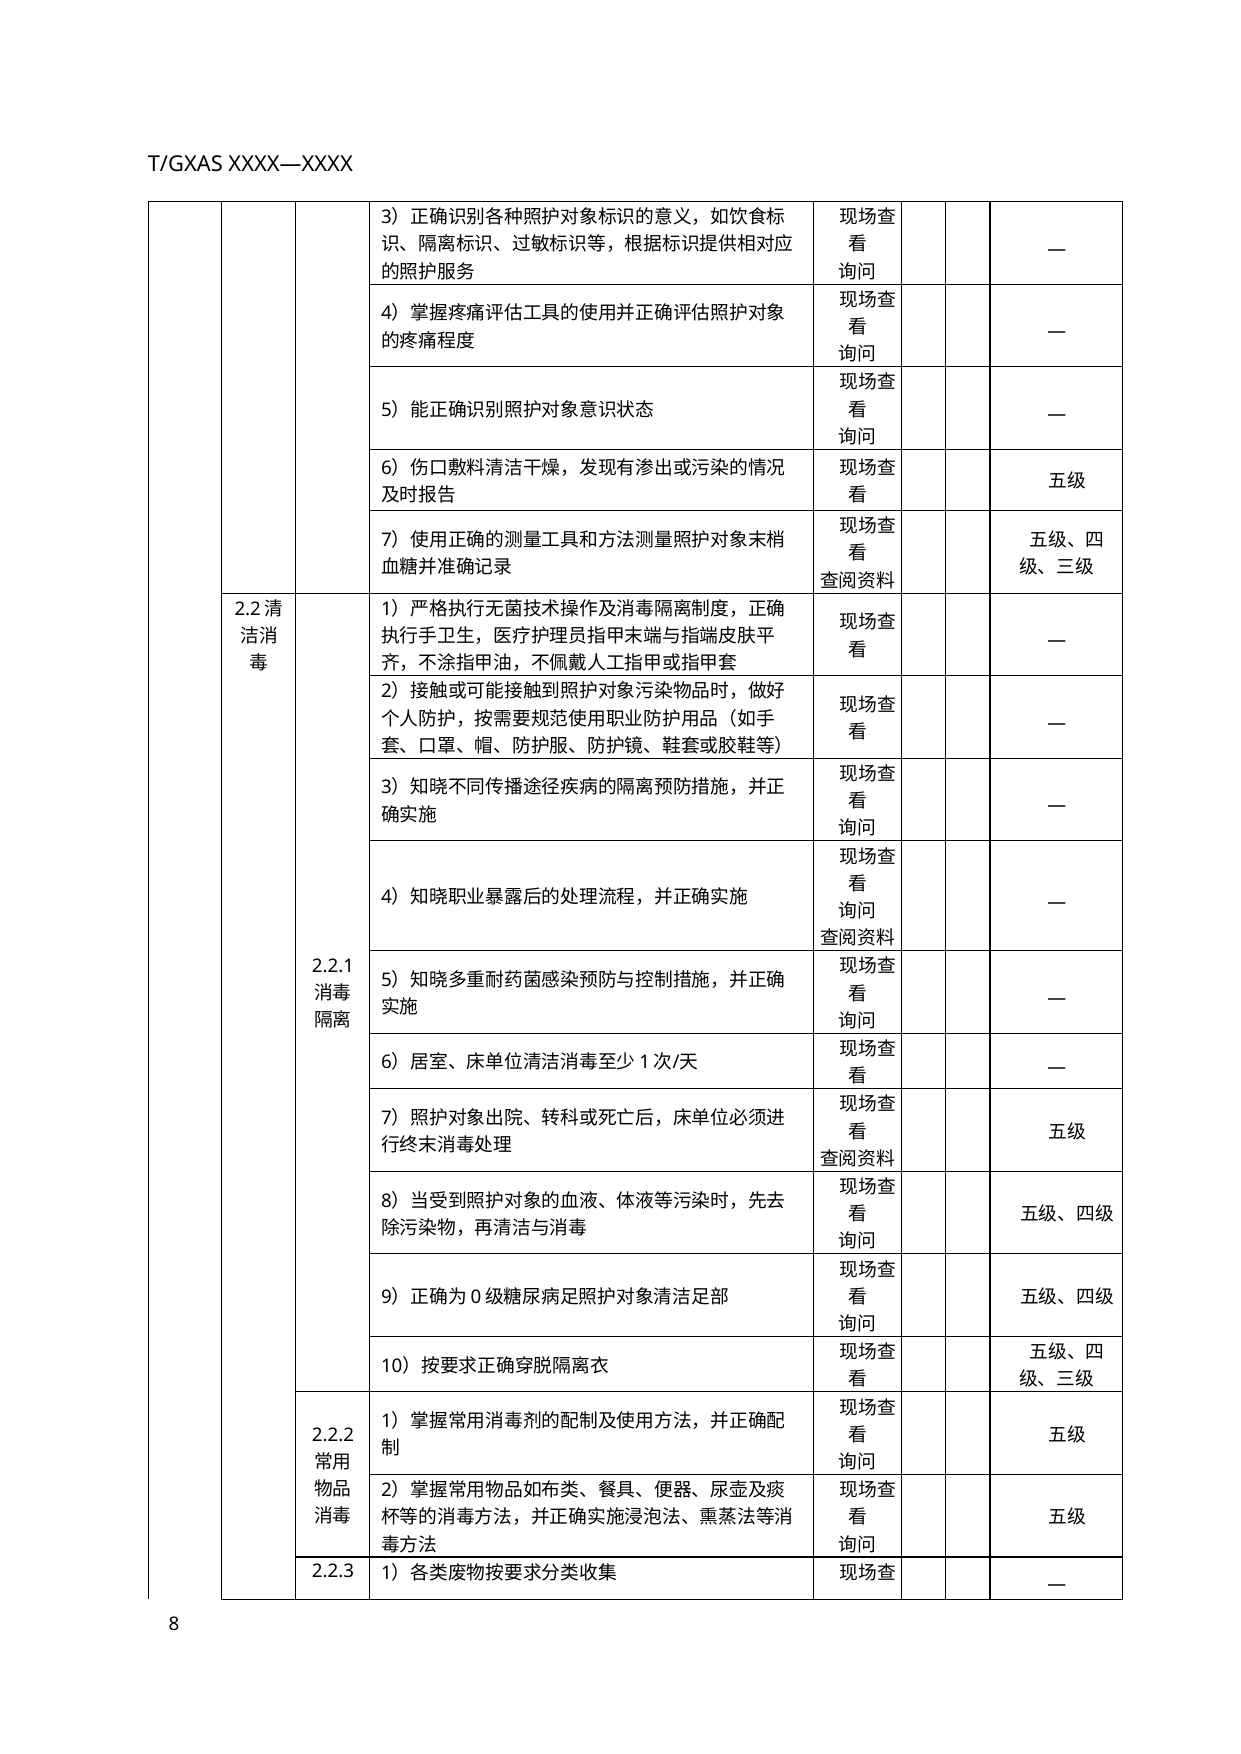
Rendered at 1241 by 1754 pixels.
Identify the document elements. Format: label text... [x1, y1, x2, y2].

table_cell 五级、四级 [991, 1172, 1122, 1253]
table_cell [902, 1254, 945, 1336]
table_cell [946, 951, 989, 1033]
table_cell 现场查看 询问 [814, 367, 901, 449]
table_cell [902, 841, 945, 950]
table_cell — [991, 285, 1122, 366]
table_cell 五级、四级、三级 [991, 511, 1122, 592]
table_cell 现场查看 [814, 1034, 901, 1088]
table_cell 1）各类废物按要求分类收集 [370, 1558, 813, 1599]
table_cell [946, 841, 989, 950]
table_cell 现场查看 询问 [814, 1392, 901, 1474]
table_cell [902, 1337, 945, 1391]
table_cell 五级 [991, 1475, 1122, 1556]
table_cell 9）正确为0级糖尿病足照护对象清洁足部 [370, 1254, 813, 1336]
table_cell 2.2.2常用物品消毒 [296, 1392, 369, 1556]
table_cell 2）接触或可能接触到照护对象污染物品时，做好个人防护，按需要规范使用职业防护用品（如手套、口罩、帽、防护服、防护镜、鞋套或胶鞋等） [370, 676, 813, 758]
table_cell [902, 367, 945, 449]
table_cell 现场查看 查阅资料 [814, 1089, 901, 1171]
table_cell — [991, 202, 1122, 283]
table_cell [902, 1558, 945, 1599]
table_cell 现场查看 询问 [814, 759, 901, 840]
table_cell 现场查看 [814, 1337, 901, 1391]
table_cell — [991, 676, 1122, 758]
table_cell [946, 450, 989, 510]
table_cell 五级 [991, 450, 1122, 510]
table_cell 3）正确识别各种照护对象标识的意义，如饮食标识、隔离标识、过敏标识等，根据标识提供相对应的照护服务 [370, 202, 813, 283]
table_cell — [991, 759, 1122, 840]
table_cell 现场查看 询问 [814, 951, 901, 1033]
table_cell 7）使用正确的测量工具和方法测量照护对象末梢血糖并准确记录 [370, 511, 813, 592]
table_cell [902, 511, 945, 592]
table_cell 现场查看 查阅资料 [814, 511, 901, 592]
table_cell 6）居室、床单位清洁消毒至少1次/天 [370, 1034, 813, 1088]
table_cell 现场查看 [814, 450, 901, 510]
table_cell [946, 1558, 989, 1599]
table_cell — [991, 951, 1122, 1033]
table_cell [902, 759, 945, 840]
table_cell 现场查看 询问 查阅资料 [814, 841, 901, 950]
table_cell 1）严格执行无菌技术操作及消毒隔离制度，正确执行手卫生，医疗护理员指甲末端与指端皮肤平齐，不涂指甲油，不佩戴人工指甲或指甲套 [370, 594, 813, 675]
table_cell 8）当受到照护对象的血液、体液等污染时，先去除污染物，再清洁与消毒 [370, 1172, 813, 1253]
table_cell [902, 594, 945, 675]
table_cell [902, 676, 945, 758]
table_cell [902, 450, 945, 510]
table_cell 2）掌握常用物品如布类、餐具、便器、尿壶及痰杯等的消毒方法，并正确实施浸泡法、熏蒸法等消毒方法 [370, 1475, 813, 1556]
table_cell [946, 759, 989, 840]
table_cell 现场查看 询问 [814, 1172, 901, 1253]
table_cell 10）按要求正确穿脱隔离衣 [370, 1337, 813, 1391]
table_cell [902, 1392, 945, 1474]
table_cell 4）掌握疼痛评估工具的使用并正确评估照护对象的疼痛程度 [370, 285, 813, 366]
table_cell 五级、四级、三级 [991, 1337, 1122, 1391]
table_cell 1）掌握常用消毒剂的配制及使用方法，并正确配制 [370, 1392, 813, 1474]
table_cell [946, 202, 989, 283]
table_cell — [991, 1558, 1122, 1599]
table_cell 现场查看 [814, 1558, 901, 1599]
table_cell 3）知晓不同传播途径疾病的隔离预防措施，并正确实施 [370, 759, 813, 840]
table_cell 现场查看 [814, 676, 901, 758]
table_cell [902, 285, 945, 366]
table_cell [902, 1034, 945, 1088]
table_cell 2.2.3医疗废物管理 [296, 1558, 369, 1599]
table_cell — [991, 1034, 1122, 1088]
table_cell [902, 1172, 945, 1253]
table_cell 5）知晓多重耐药菌感染预防与控制措施，并正确实施 [370, 951, 813, 1033]
table_cell [902, 1089, 945, 1171]
table_cell [902, 202, 945, 283]
table_cell 6）伤口敷料清洁干燥，发现有渗出或污染的情况及时报告 [370, 450, 813, 510]
table_cell [946, 594, 989, 675]
table_cell 7）照护对象出院、转科或死亡后，床单位必须进行终末消毒处理 [370, 1089, 813, 1171]
table_cell 五级 [991, 1089, 1122, 1171]
table_cell 五级、四级 [991, 1254, 1122, 1336]
table_cell 2.2.1消毒隔离 [296, 594, 369, 1391]
table_cell [946, 1034, 989, 1088]
table_cell 现场查看 询问 [814, 202, 901, 283]
table_cell [946, 285, 989, 366]
table_cell — [991, 367, 1122, 449]
table_cell [946, 367, 989, 449]
table_cell 现场查看 询问 [814, 285, 901, 366]
table_cell [946, 676, 989, 758]
table_cell 五级 [991, 1392, 1122, 1474]
table_cell 4）知晓职业暴露后的处理流程，并正确实施 [370, 841, 813, 950]
table_cell [946, 511, 989, 592]
table_cell [946, 1089, 989, 1171]
table_cell [902, 951, 945, 1033]
table_cell [946, 1475, 989, 1556]
table_cell [946, 1254, 989, 1336]
table_cell [946, 1392, 989, 1474]
table_cell 5）能正确识别照护对象意识状态 [370, 367, 813, 449]
table_cell — [991, 594, 1122, 675]
table_cell [946, 1337, 989, 1391]
table_cell [946, 1172, 989, 1253]
table_cell 2.2清洁消毒 [222, 594, 295, 1599]
table_cell [902, 1475, 945, 1556]
table_cell 现场查看 [814, 594, 901, 675]
table_cell 现场查看 询问 [814, 1254, 901, 1336]
table_cell 现场查看 询问 [814, 1475, 901, 1556]
table_cell — [991, 841, 1122, 950]
